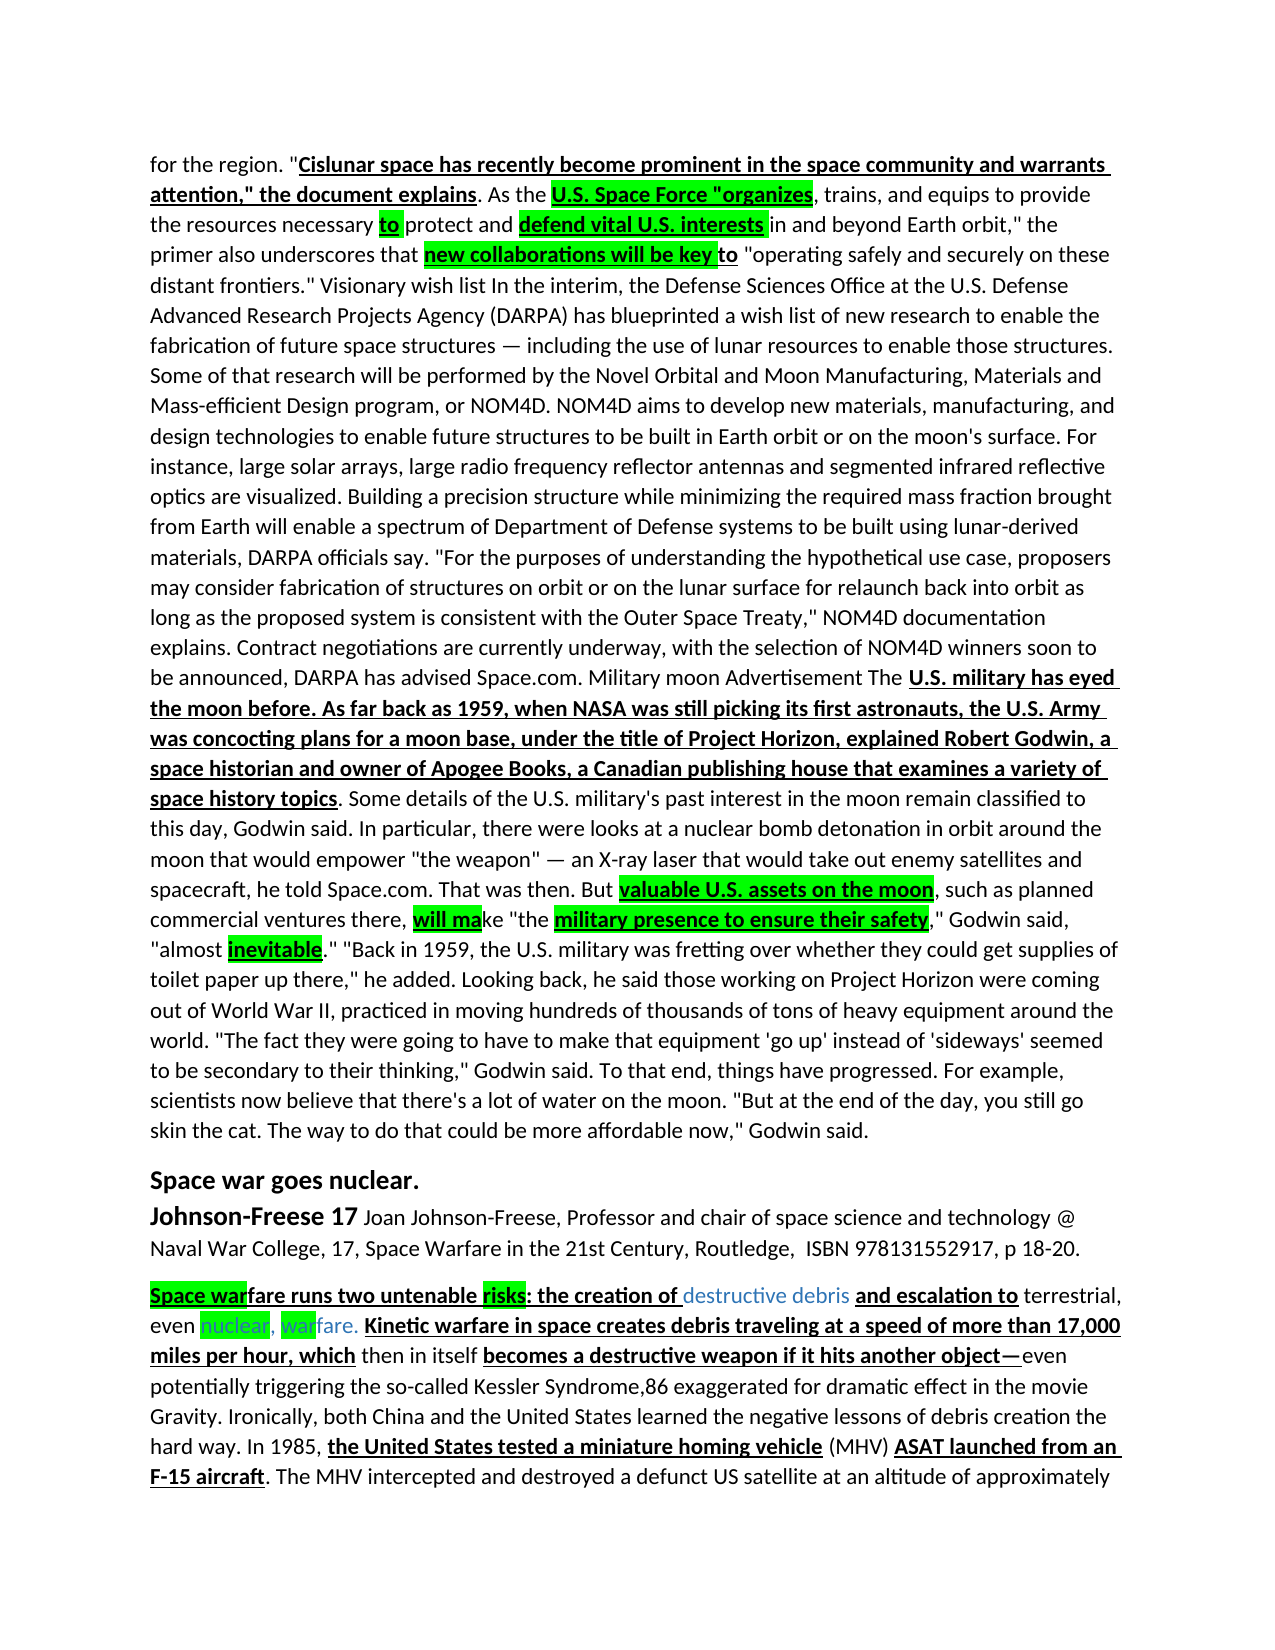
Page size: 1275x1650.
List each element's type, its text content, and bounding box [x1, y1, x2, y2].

subtitle Space war goes nuclear. [150, 1163, 1125, 1197]
text Johnson-Freese 17 Joan Johnson-Freese, Professor and chair of space science and technology @ Naval War College, 17, Space Warfare in the 21st Century, Routledge, ISBN 978131552917, p 18-20. [150, 1199, 1125, 1262]
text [150, 1281, 1125, 1491]
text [150, 150, 1125, 1145]
